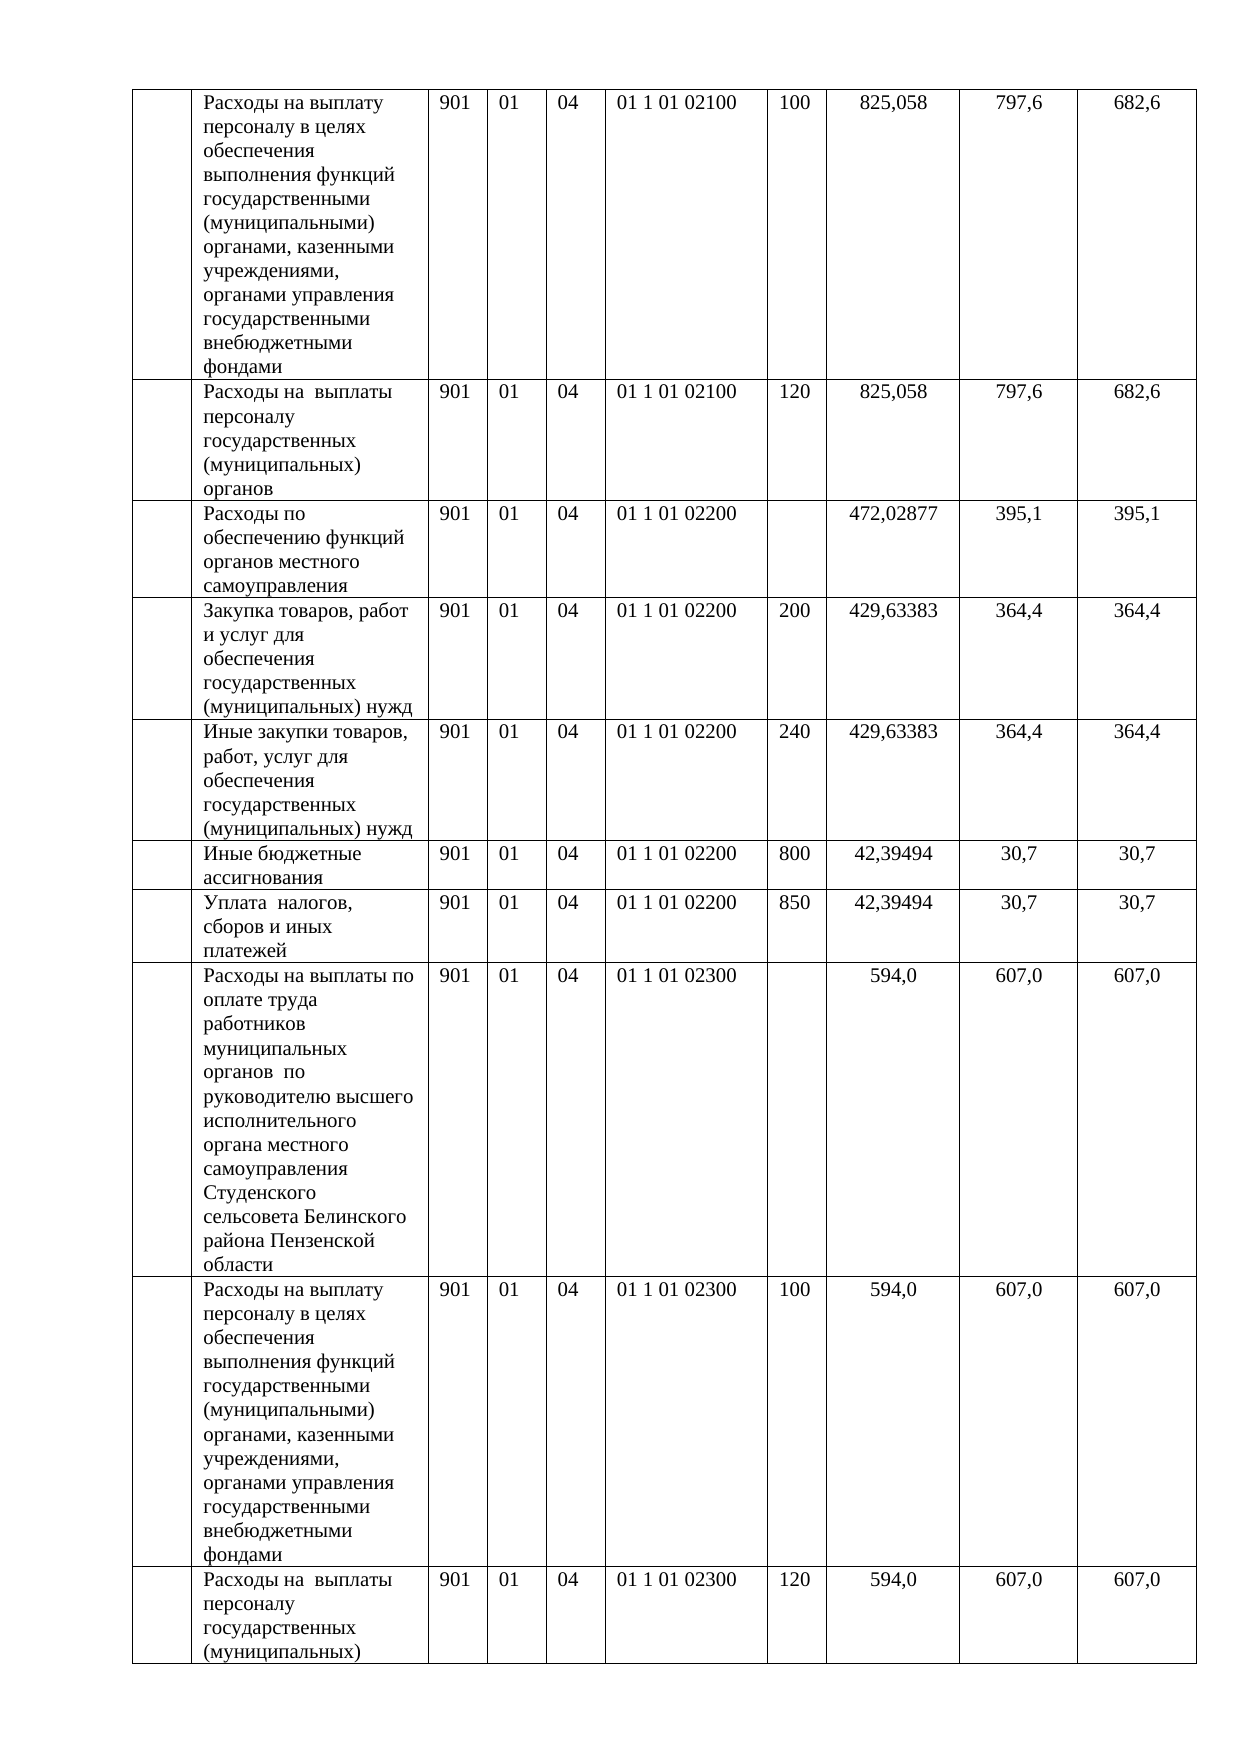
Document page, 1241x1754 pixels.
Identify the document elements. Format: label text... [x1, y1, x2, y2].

table_cell 01 1 01 02200 [606, 501, 767, 597]
table_cell 04 [547, 841, 605, 889]
table_cell 30,7 [1078, 841, 1196, 889]
table_cell 01 [488, 841, 546, 889]
table_cell [133, 90, 191, 378]
table_cell Расходы по обеспечению функций органов местного самоуправления [192, 501, 428, 597]
table_cell 120 [768, 1567, 826, 1663]
table_cell [133, 963, 191, 1276]
table_cell Закупка товаров, работ и услуг для обеспечения государственных (муниципальных) нужд [192, 598, 428, 718]
table_cell 04 [547, 501, 605, 597]
table_cell 01 [488, 890, 546, 962]
table_cell [768, 501, 826, 597]
table_cell 04 [547, 720, 605, 840]
table_cell Расходы на выплату персоналу в целях обеспечения выполнения функций государственными (муниципальными) органами, казенными учреждениями, органами управления государственными внебюджетными фондами [192, 90, 428, 378]
table_cell [133, 720, 191, 840]
table_cell 01 1 01 02200 [606, 841, 767, 889]
table_cell 01 1 01 02300 [606, 1277, 767, 1566]
table_cell 901 [429, 380, 487, 500]
table_cell 240 [768, 720, 826, 840]
table_cell 100 [768, 1277, 826, 1566]
table_cell 01 [488, 598, 546, 718]
table_cell 395,1 [1078, 501, 1196, 597]
table_cell 901 [429, 501, 487, 597]
table_cell 594,0 [827, 963, 959, 1276]
table_cell Иные бюджетные ассигнования [192, 841, 428, 889]
table_cell 01 1 01 02300 [606, 1567, 767, 1663]
table_cell 01 1 01 02200 [606, 720, 767, 840]
table_cell 607,0 [1078, 963, 1196, 1276]
table_cell 01 1 01 02100 [606, 90, 767, 378]
table_cell 901 [429, 841, 487, 889]
table_cell 901 [429, 720, 487, 840]
table_cell 682,6 [1078, 380, 1196, 500]
table_cell 01 1 01 02200 [606, 890, 767, 962]
table_cell 901 [429, 1277, 487, 1566]
table_cell [133, 598, 191, 718]
table_cell 04 [547, 1567, 605, 1663]
table_cell 01 [488, 1567, 546, 1663]
table_cell [133, 841, 191, 889]
table_cell [768, 963, 826, 1276]
table_cell 797,6 [960, 380, 1077, 500]
table_cell 42,39494 [827, 890, 959, 962]
table_cell 594,0 [827, 1567, 959, 1663]
table_cell 901 [429, 1567, 487, 1663]
table_cell Уплата налогов, сборов и иных платежей [192, 890, 428, 962]
table_cell 429,63383 [827, 720, 959, 840]
table_cell 01 [488, 501, 546, 597]
table_cell 800 [768, 841, 826, 889]
table_cell Расходы на выплату персоналу в целях обеспечения выполнения функций государственными (муниципальными) органами, казенными учреждениями, органами управления государственными внебюджетными фондами [192, 1277, 428, 1566]
table_cell 901 [429, 90, 487, 378]
table_cell 797,6 [960, 90, 1077, 378]
table_cell 364,4 [960, 598, 1077, 718]
table_cell 04 [547, 598, 605, 718]
table_cell 01 [488, 1277, 546, 1566]
table_cell 429,63383 [827, 598, 959, 718]
table_cell 30,7 [960, 841, 1077, 889]
table_cell [133, 380, 191, 500]
table_cell 607,0 [960, 1567, 1077, 1663]
table_cell [133, 890, 191, 962]
table_cell 607,0 [1078, 1567, 1196, 1663]
table_cell 200 [768, 598, 826, 718]
table_cell 607,0 [1078, 1277, 1196, 1566]
table_cell 30,7 [960, 890, 1077, 962]
table_cell 395,1 [960, 501, 1077, 597]
table_cell 30,7 [1078, 890, 1196, 962]
table_cell 04 [547, 890, 605, 962]
table_cell 364,4 [1078, 598, 1196, 718]
table_cell 364,4 [960, 720, 1077, 840]
table_cell 100 [768, 90, 826, 378]
table_cell 901 [429, 598, 487, 718]
table_cell 825,058 [827, 380, 959, 500]
table_cell 901 [429, 890, 487, 962]
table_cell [192, 1567, 428, 1663]
table_cell 01 [488, 380, 546, 500]
table_cell 120 [768, 380, 826, 500]
table_cell 472,02877 [827, 501, 959, 597]
table_cell 04 [547, 1277, 605, 1566]
table_cell Иные закупки товаров, работ, услуг для обеспечения государственных (муниципальных) нужд [192, 720, 428, 840]
table_cell [133, 1567, 191, 1663]
table_cell 850 [768, 890, 826, 962]
table_cell Расходы на выплаты по оплате труда работников муниципальных органов по руководителю высшего исполнительного органа местного самоуправления Студенского сельсовета Белинского района Пензенской области [192, 963, 428, 1276]
table_cell 825,058 [827, 90, 959, 378]
table_cell 01 1 01 02100 [606, 380, 767, 500]
table_cell Расходы на выплаты персоналу государственных (муниципальных) органов [192, 380, 428, 500]
table_cell [133, 501, 191, 597]
table_cell 01 [488, 963, 546, 1276]
table_cell 364,4 [1078, 720, 1196, 840]
table_cell 901 [429, 963, 487, 1276]
table_cell 607,0 [960, 963, 1077, 1276]
table_cell 04 [547, 90, 605, 378]
table_cell 04 [547, 380, 605, 500]
table_cell 607,0 [960, 1277, 1077, 1566]
table_cell 01 1 01 02300 [606, 963, 767, 1276]
table_cell 01 [488, 720, 546, 840]
table_cell 01 1 01 02200 [606, 598, 767, 718]
table_cell 682,6 [1078, 90, 1196, 378]
table_cell [133, 1277, 191, 1566]
table_cell 594,0 [827, 1277, 959, 1566]
table_cell 42,39494 [827, 841, 959, 889]
table_cell 04 [547, 963, 605, 1276]
table_cell 01 [488, 90, 546, 378]
